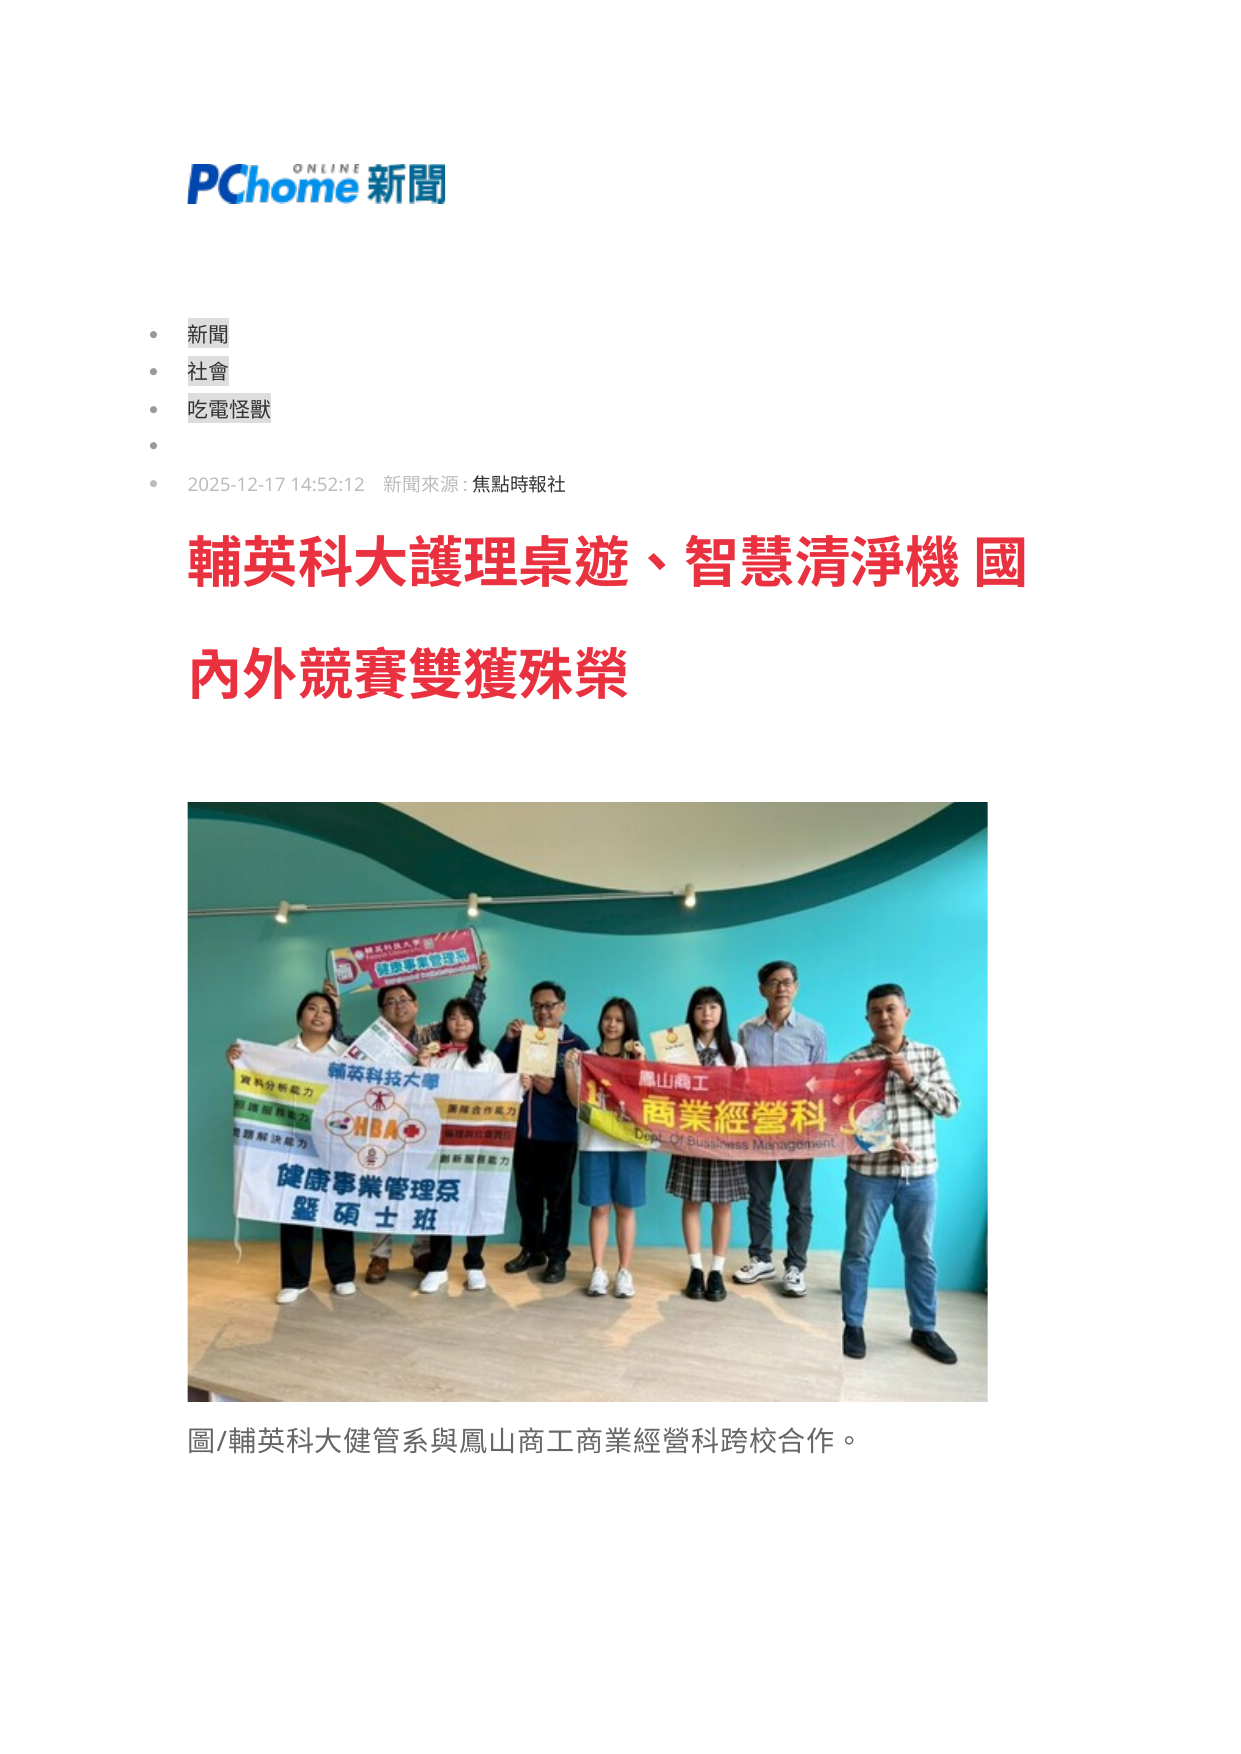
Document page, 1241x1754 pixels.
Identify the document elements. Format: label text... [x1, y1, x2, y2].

picture [187, 802, 988, 1402]
list 新聞 [150, 314, 1045, 352]
picture [187, 164, 446, 204]
list 2025-12-17 14:52:12 新聞來源 : 焦點時報社 [150, 464, 1053, 502]
list 社會 [150, 352, 1045, 389]
list 吃電怪獸 [150, 389, 1045, 427]
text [187, 727, 1053, 1477]
text 輔英科大護理桌遊、智慧清淨機 國內外競賽雙獲殊榮 [187, 502, 1053, 727]
